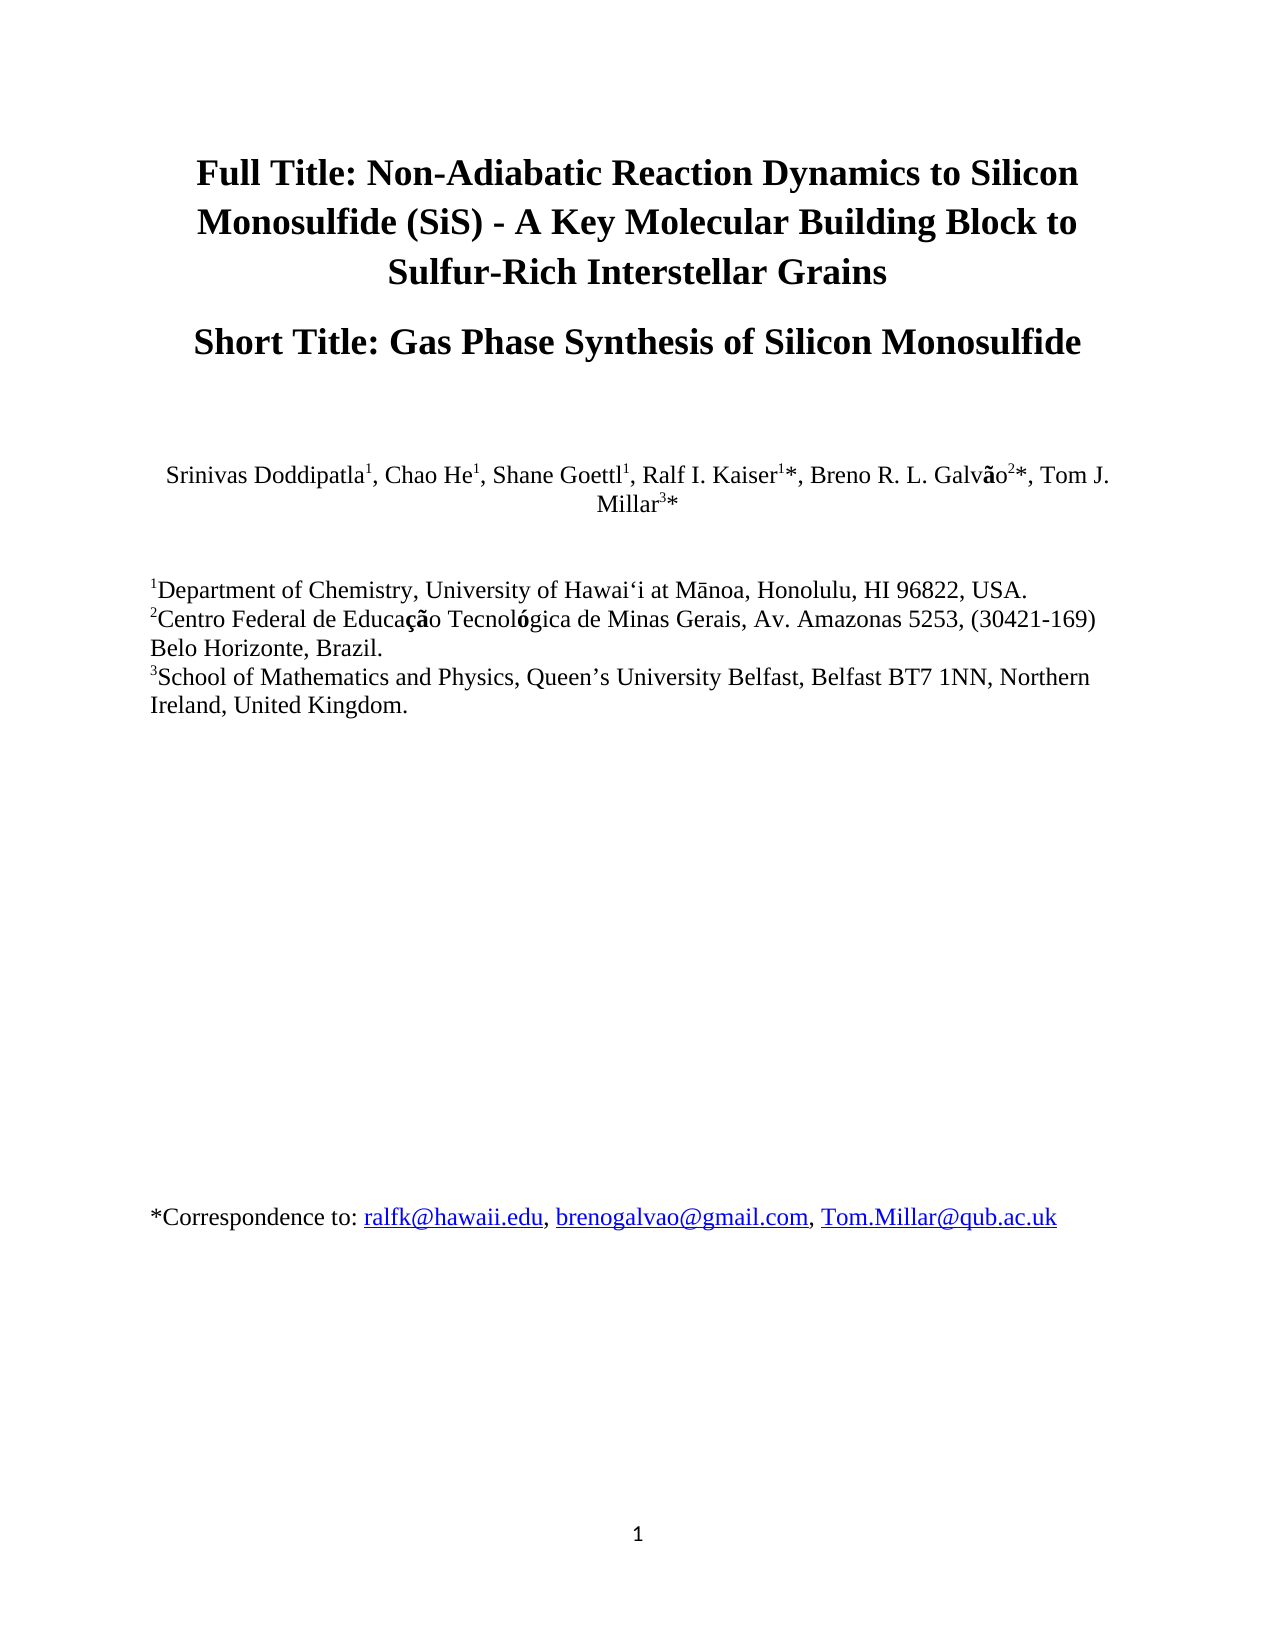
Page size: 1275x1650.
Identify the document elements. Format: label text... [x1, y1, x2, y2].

text 3School of Mathematics and Physics, Queen’s University Belfast, Belfast BT7 1NN, Northern Ireland, United Kingdom. [150, 662, 1125, 719]
text Full Title: Non-Adiabatic Reaction Dynamics to Silicon Monosulfide (SiS) - A Key Molecular Building Block to Sulfur-Rich Interstellar Grains [150, 150, 1125, 292]
text Srinivas Doddipatla1, Chao He1, Shane Goettl1, Ralf I. Kaiser1*, Breno R. L. Galvão2*, Tom J. Millar3* [150, 460, 1125, 518]
text 1Department of Chemistry, University of Hawai‘i at Mānoa, Honolulu, HI 96822, USA. [150, 575, 1125, 604]
text 2Centro Federal de Educação Tecnológica de Minas Gerais, Av. Amazonas 5253, (30421-169) Belo Horizonte, Brazil. [150, 604, 1125, 662]
text *Correspondence to: ralfk@hawaii.edu, brenogalvao@gmail.com, Tom.Millar@qub.ac.uk [150, 1202, 1125, 1231]
text Short Title: Gas Phase Synthesis of Silicon Monosulfide [150, 319, 1125, 363]
